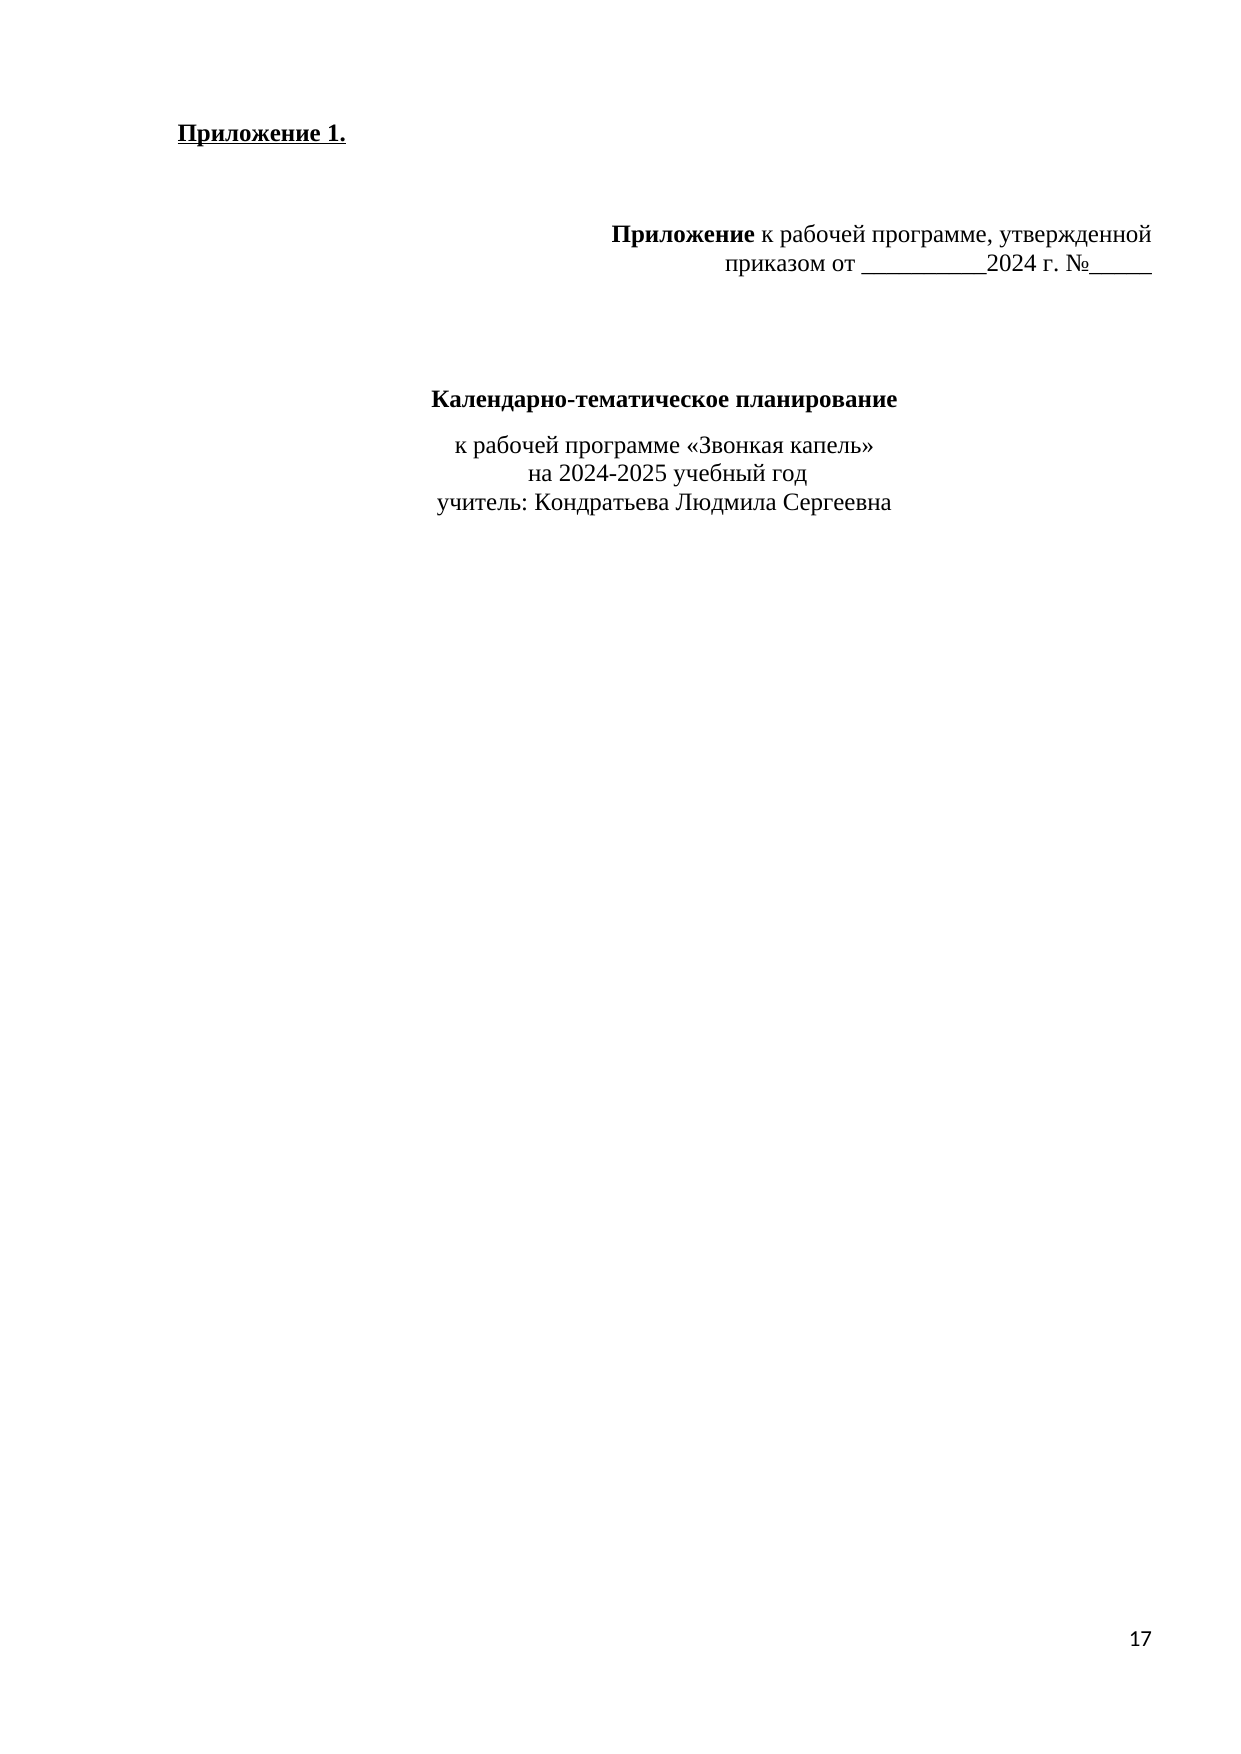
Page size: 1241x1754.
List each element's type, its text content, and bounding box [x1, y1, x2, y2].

text Календарно-тематическое планирование [177, 384, 1152, 413]
text приказом от __________2024 г. №_____ [177, 248, 1152, 276]
text Приложение 1. [177, 118, 1152, 147]
text Приложение к рабочей программе, утвержденной [177, 219, 1152, 248]
text учитель: Кондратьева Людмила Сергеевна [177, 487, 1152, 516]
text к рабочей программе «Звонкая капель» [177, 430, 1152, 458]
text на 2024-2025 учебный год [177, 458, 1152, 487]
